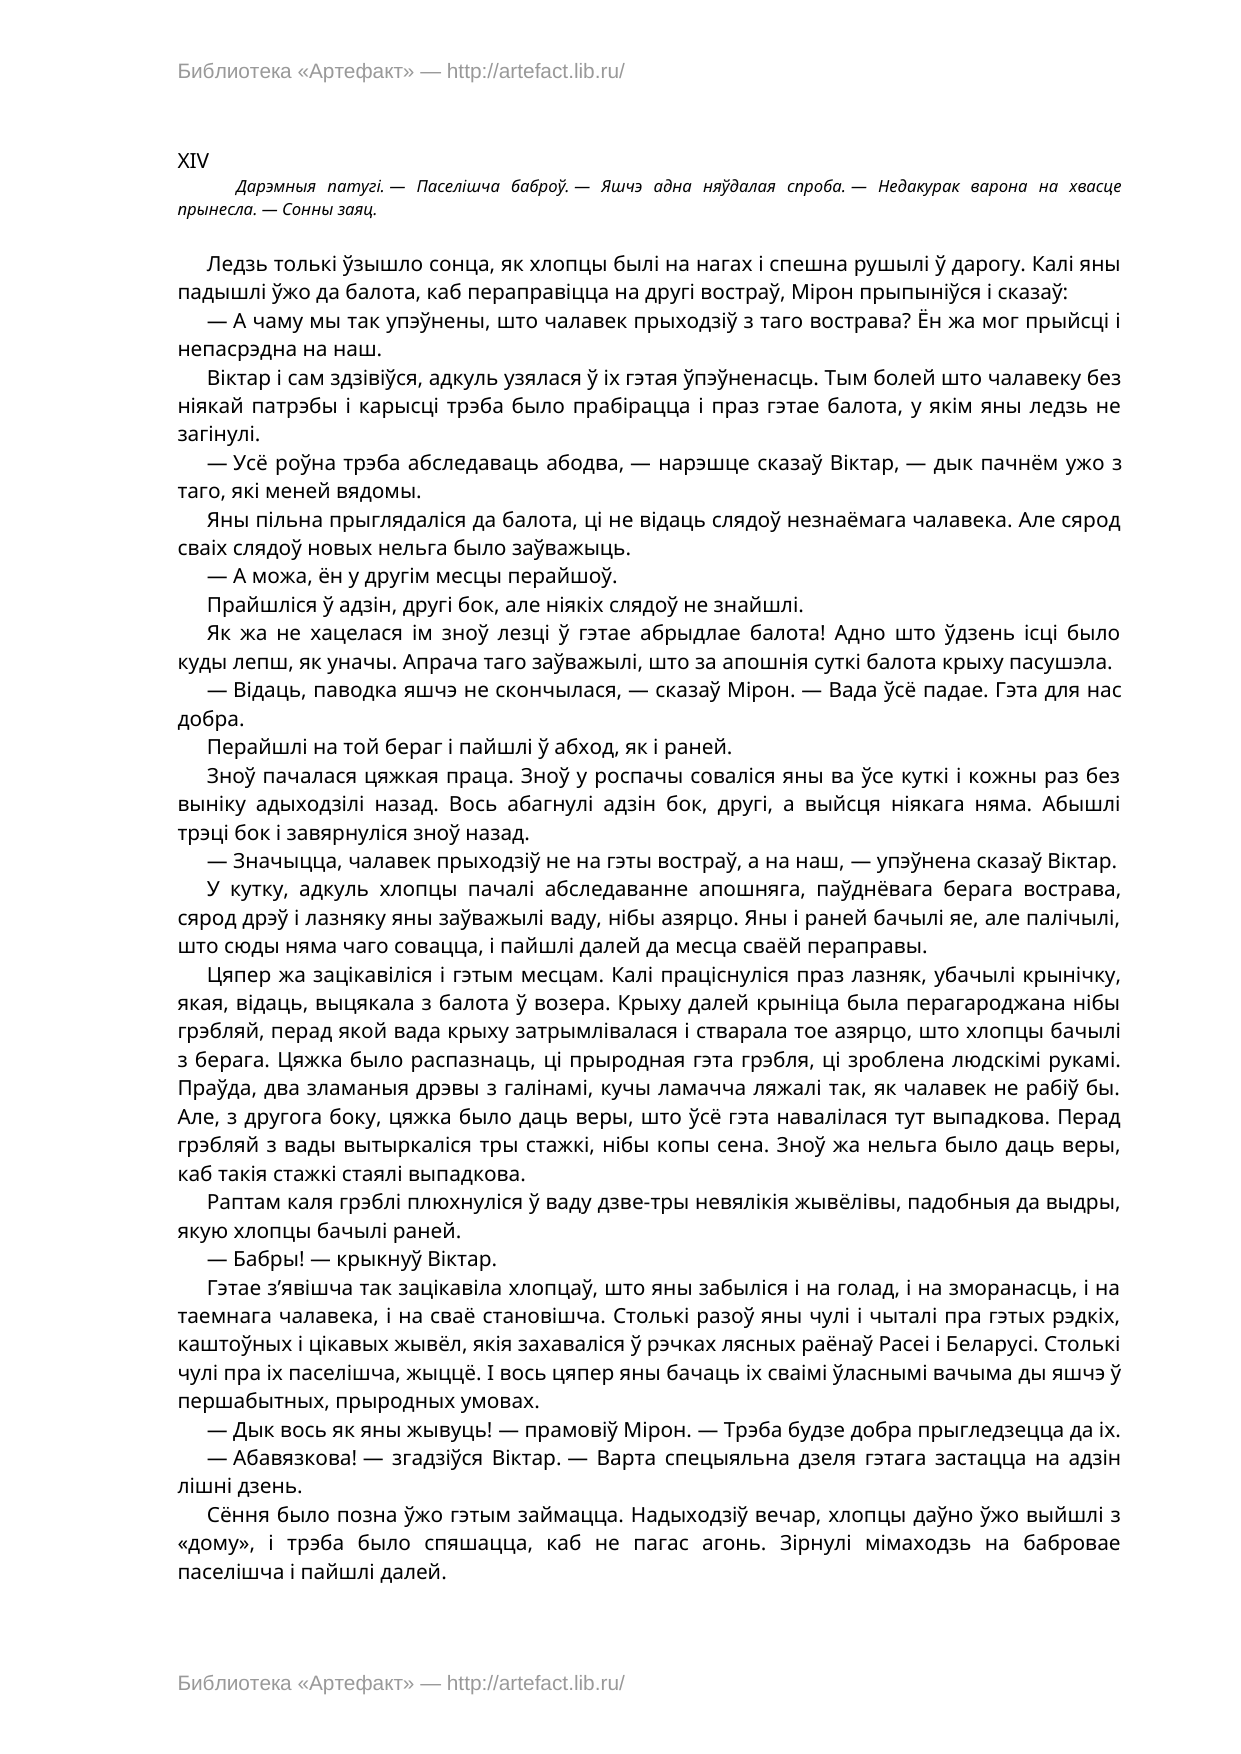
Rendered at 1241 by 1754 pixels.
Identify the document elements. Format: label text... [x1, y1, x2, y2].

text — Абавязкова! — згадзіўся Віктар. — Варта спецыяльна дзеля гэтага застацца на адзін лішні дзень. [177, 1443, 1122, 1500]
text Зноў пачалася цяжкая праца. Зноў у роспачы соваліся яны ва ўсе куткі і кожны раз без выніку адыходзілі назад. Вось абагнулі адзін бок, другі, а выйсця ніякага няма. Абышлі трэці бок і завярнуліся зноў назад. [177, 761, 1122, 846]
text Дарэмныя патугі. — Паселішча баброў. — Яшчэ адна няўдалая спроба. — Недакурак варона на хвасце прынесла. — Сонны заяц. [177, 175, 1122, 220]
text — А можа, ён у другім месцы перайшоў. [177, 562, 1122, 590]
text — Дык вось як яны жывуць! — прамовіў Мірон. — Трэба будзе добра прыгледзецца да іх. [177, 1415, 1122, 1443]
text — Значыцца, чалавек прыходзіў не на гэты востраў, а на наш, — упэўнена сказаў Віктар. [177, 846, 1122, 874]
text — А чаму мы так упэўнены, што чалавек прыходзіў з таго вострава? Ён жа мог прыйсці і непасрэдна на наш. [177, 306, 1122, 363]
text — Усё роўна трэба абследаваць абодва, — нарэшце сказаў Віктар, — дык пачнём ужо з таго, які меней вядомы. [177, 448, 1122, 505]
text Раптам каля грэблі плюхнуліся ў ваду дзве-тры невялікія жывёлівы, падобныя да выдры, якую хлопцы бачылі раней. [177, 1187, 1122, 1244]
text Перайшлі на той бераг і пайшлі ў абход, як і раней. [177, 732, 1122, 761]
text Ледзь толькі ўзышло сонца, як хлопцы былі на нагах і спешна рушылі ў дарогу. Калі яны падышлі ўжо да балота, каб пераправіцца на другі востраў, Мірон прыпыніўся і сказаў: [177, 249, 1122, 306]
text Як жа не хацелася ім зноў лезці ў гэтае абрыдлае балота! Адно што ўдзень ісці было куды лепш, як уначы. Апрача таго заўважылі, што за апошнія суткі балота крыху пасушэла. [177, 618, 1122, 675]
text Цяпер жа зацікавіліся і гэтым месцам. Калі праціснуліся праз лазняк, убачылі крынічку, якая, відаць, выцякала з балота ў возера. Крыху далей крыніца была перагароджана нібы грэбляй, перад якой вада крыху затрымлівалася і стварала тое азярцо, што хлопцы бачылі з берага. Цяжка было распазнаць, ці прыродная гэта грэбля, ці зроблена людскімі рукамі. Праўда, два зламаныя дрэвы з галінамі, кучы ламачча ляжалі так, як чалавек не рабіў бы. Але, з другога боку, цяжка было даць веры, што ўсё гэта навалілася тут выпадкова. Перад грэбляй з вады вытыркаліся тры стажкі, нібы копы сена. Зноў жа нельга было даць веры, каб такія стажкі стаялі выпадкова. [177, 960, 1122, 1187]
text — Бабры! — крыкнуў Віктар. [177, 1244, 1122, 1273]
subtitle XIV [177, 147, 1122, 175]
text У кутку, адкуль хлопцы пачалі абследаванне апошняга, паўднёвага берага вострава, сярод дрэў і лазняку яны заўважылі ваду, нібы азярцо. Яны і раней бачылі яе, але палічылі, што сюды няма чаго совацца, і пайшлі далей да месца сваёй пераправы. [177, 874, 1122, 960]
text Яны пільна прыглядаліся да балота, ці не відаць слядоў незнаёмага чалавека. Але сярод сваіх слядоў новых нельга было заўважыць. [177, 505, 1122, 562]
text Прайшліся ў адзін, другі бок, але ніякіх слядоў не знайшлі. [177, 590, 1122, 618]
text Віктар і сам здзівіўся, адкуль узялася ў іх гэтая ўпэўненасць. Тым болей што чалавеку без ніякай патрэбы і карысці трэба было прабірацца і праз гэтае балота, у якім яны ледзь не загінулі. [177, 363, 1122, 448]
text Гэтае з’явішча так зацікавіла хлопцаў, што яны забыліся і на голад, і на зморанасць, і на таемнага чалавека, і на сваё становішча. Столькі разоў яны чулі і чыталі пра гэтых рэдкіх, каштоўных і цікавых жывёл, якія захаваліся ў рэчках лясных раёнаў Расеі і Беларусі. Столькі чулі пра іх паселішча, жыццё. І вось цяпер яны бачаць іх сваімі ўласнымі вачыма ды яшчэ ў першабытных, прыродных умовах. [177, 1273, 1122, 1415]
text Сёння было позна ўжо гэтым займацца. Надыходзіў вечар, хлопцы даўно ўжо выйшлі з «дому», і трэба было спяшацца, каб не пагас агонь. Зірнулі мімаходзь на бабровае паселішча і пайшлі далей. [177, 1500, 1122, 1585]
text — Відаць, паводка яшчэ не скончылася, — сказаў Мірон. — Вада ўсё падае. Гэта для нас добра. [177, 675, 1122, 732]
